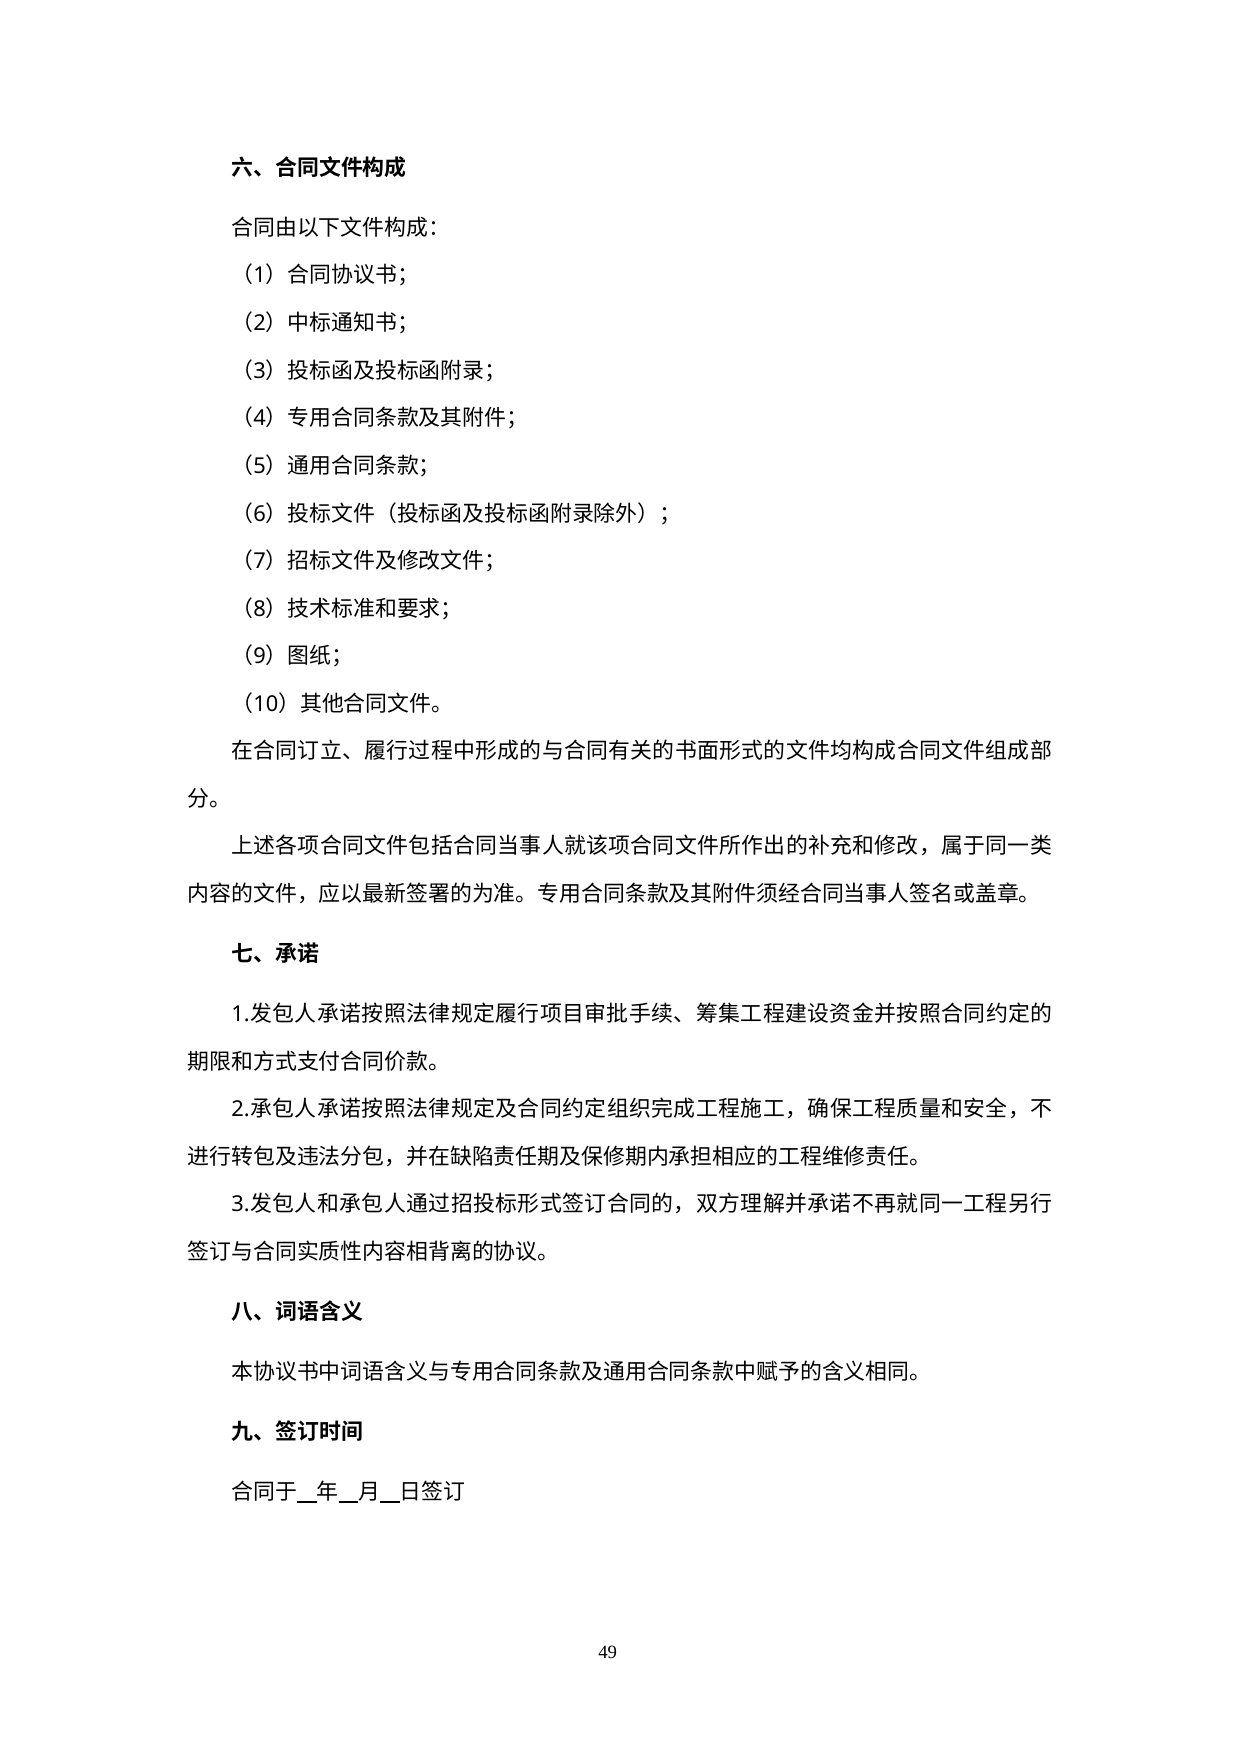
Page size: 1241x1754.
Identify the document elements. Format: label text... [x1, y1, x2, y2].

text 2.承包人承诺按照法律规定及合同约定组织完成工程施工，确保工程质量和安全，不进行转包及违法分包，并在缺陷责任期及保修期内承担相应的工程维修责任。 [187, 1091, 1053, 1170]
text （5）通用合同条款； [187, 448, 1053, 480]
text 3.发包人和承包人通过招投标形式签订合同的，双方理解并承诺不再就同一工程另行签订与合同实质性内容相背离的协议。 [187, 1186, 1053, 1266]
text 合同于 年 月 日签订 [187, 1474, 1053, 1506]
text （6）投标文件（投标函及投标函附录除外）； [187, 496, 1053, 527]
text 合同由以下文件构成： [187, 210, 1053, 242]
text （9）图纸； [187, 638, 1053, 670]
subtitle 八、词语含义 [187, 1294, 1053, 1326]
text （1）合同协议书； [187, 257, 1053, 289]
text 1.发包人承诺按照法律规定履行项目审批手续、筹集工程建设资金并按照合同约定的期限和方式支付合同价款。 [187, 996, 1053, 1075]
text （10）其他合同文件。 [187, 686, 1053, 718]
text （7）招标文件及修改文件； [187, 543, 1053, 575]
text （4）专用合同条款及其附件； [187, 400, 1053, 432]
subtitle 九、签订时间 [187, 1414, 1053, 1446]
subtitle 七、承诺 [187, 936, 1053, 968]
text 上述各项合同文件包括合同当事人就该项合同文件所作出的补充和修改，属于同一类内容的文件，应以最新签署的为准。专用合同条款及其附件须经合同当事人签名或盖章。 [187, 828, 1053, 908]
text （2）中标通知书； [187, 305, 1053, 337]
text 本协议书中词语含义与专用合同条款及通用合同条款中赋予的含义相同。 [187, 1354, 1053, 1386]
text 在合同订立、履行过程中形成的与合同有关的书面形式的文件均构成合同文件组成部分。 [187, 733, 1053, 813]
subtitle 六、合同文件构成 [187, 150, 1053, 182]
text （8）技术标准和要求； [187, 591, 1053, 622]
text （3）投标函及投标函附录； [187, 353, 1053, 384]
